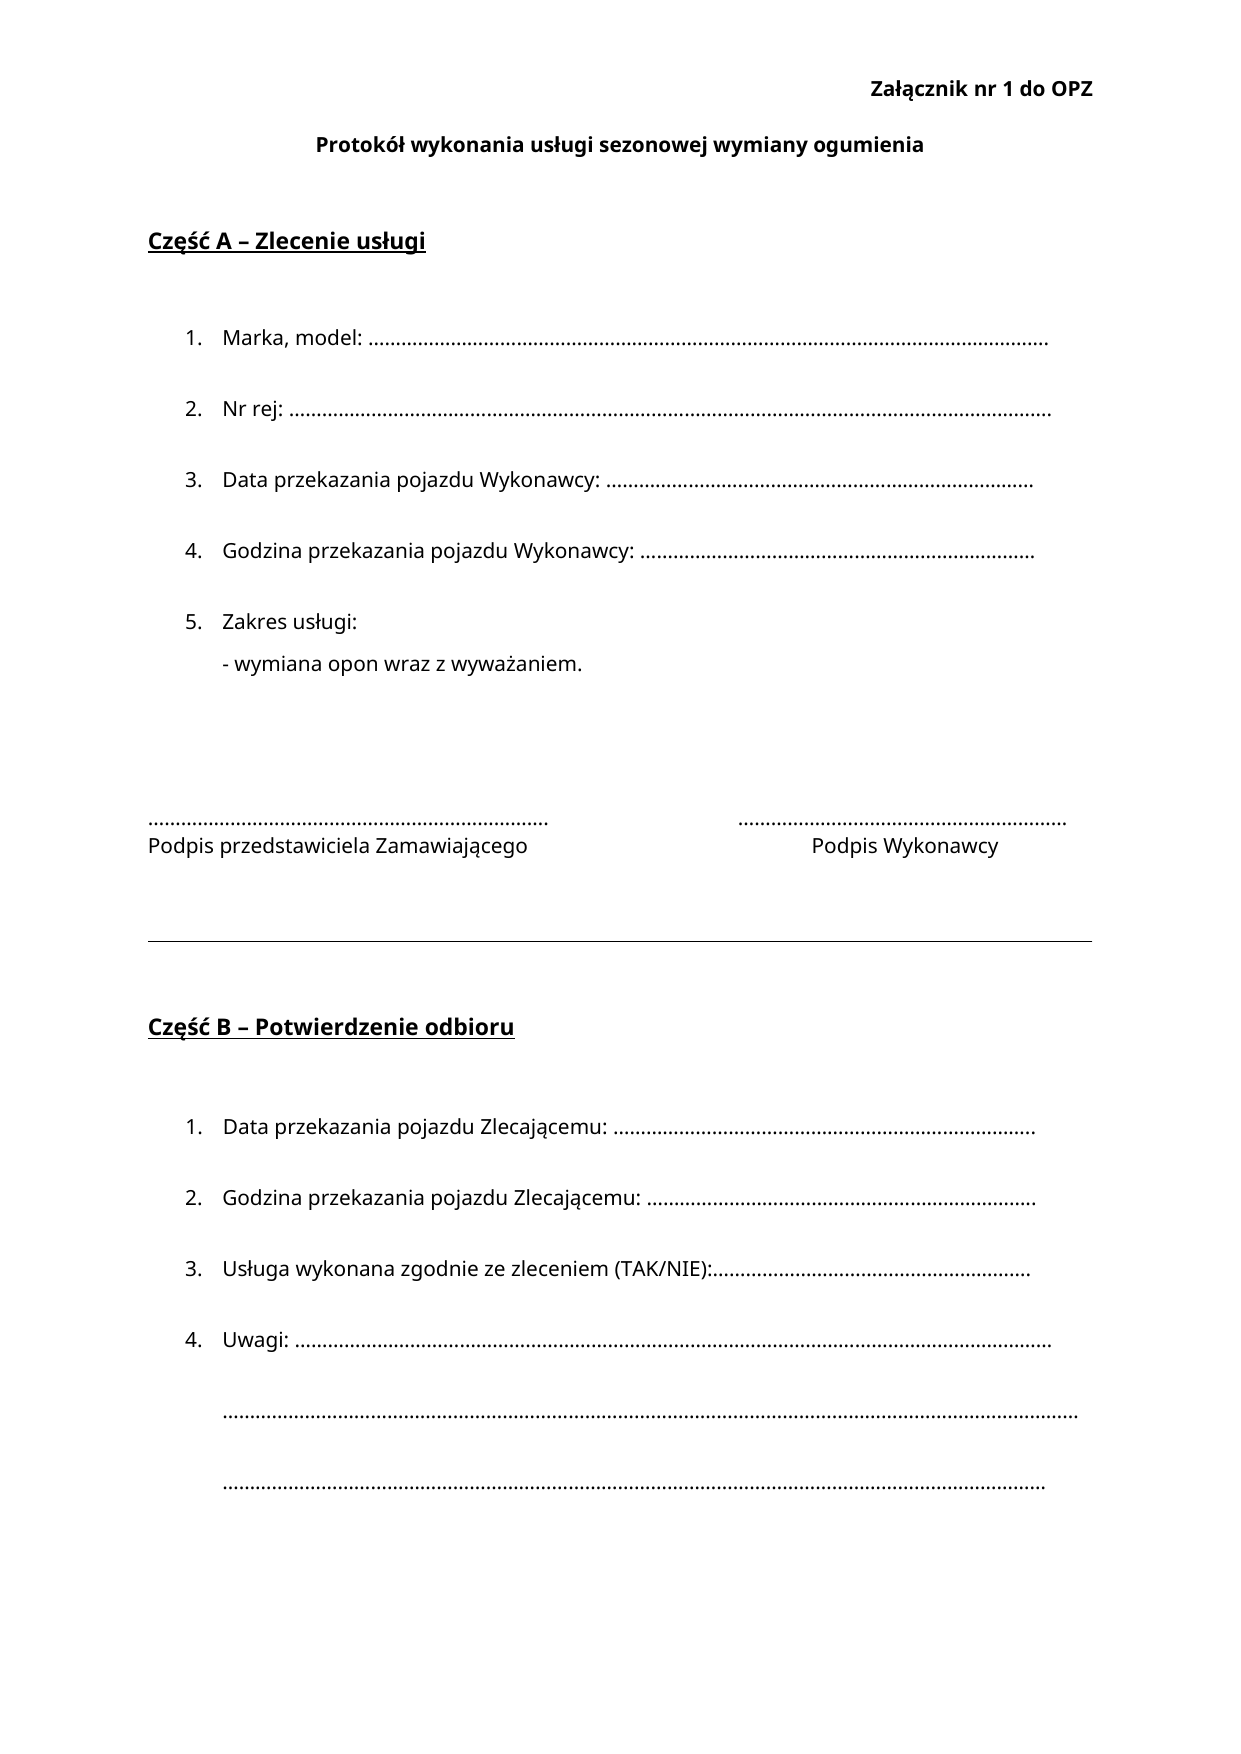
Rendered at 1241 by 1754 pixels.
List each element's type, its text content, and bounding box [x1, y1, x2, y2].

list Uwagi: ………………………………………………………………………………………………………………………… [185, 1325, 1092, 1354]
list Godzina przekazania pojazdu Zlecającemu: …………………………………………………………….. [185, 1183, 1092, 1212]
list Usługa wykonana zgodnie ze zleceniem (TAK/NIE):…………………………………………………. [185, 1254, 1092, 1283]
text Część B – Potwierdzenie odbioru [148, 1011, 1092, 1043]
text Podpis przedstawiciela Zamawiającego Podpis Wykonawcy [148, 832, 1092, 860]
list Data przekazania pojazdu Zlecającemu: ………………………………………………………………….. [185, 1112, 1092, 1141]
text Część A – Zlecenie usługi [148, 225, 1092, 256]
list Godzina przekazania pojazdu Wykonawcy: ……………………………………………………………… [185, 536, 1092, 564]
list Nr rej: …………………………………………………………………………………………………………………………. [185, 394, 1092, 422]
list Marka, model: ……………………………………………………………………………………………………………. [185, 323, 1092, 351]
list Data przekazania pojazdu Wykonawcy: …………………………………………………………………… [185, 465, 1092, 493]
text ………………………………………………………………. …………………………………………………… [148, 803, 1092, 832]
list Zakres usługi: [185, 607, 1092, 635]
text Protokół wykonania usługi sezonowej wymiany ogumienia [148, 130, 1092, 159]
list - wymiana opon wraz z wyważaniem. [222, 649, 1092, 678]
list ……………………………………………………………………………………………………………………………………………………………………………………………………………………………………………………………………………… [222, 1396, 1092, 1496]
